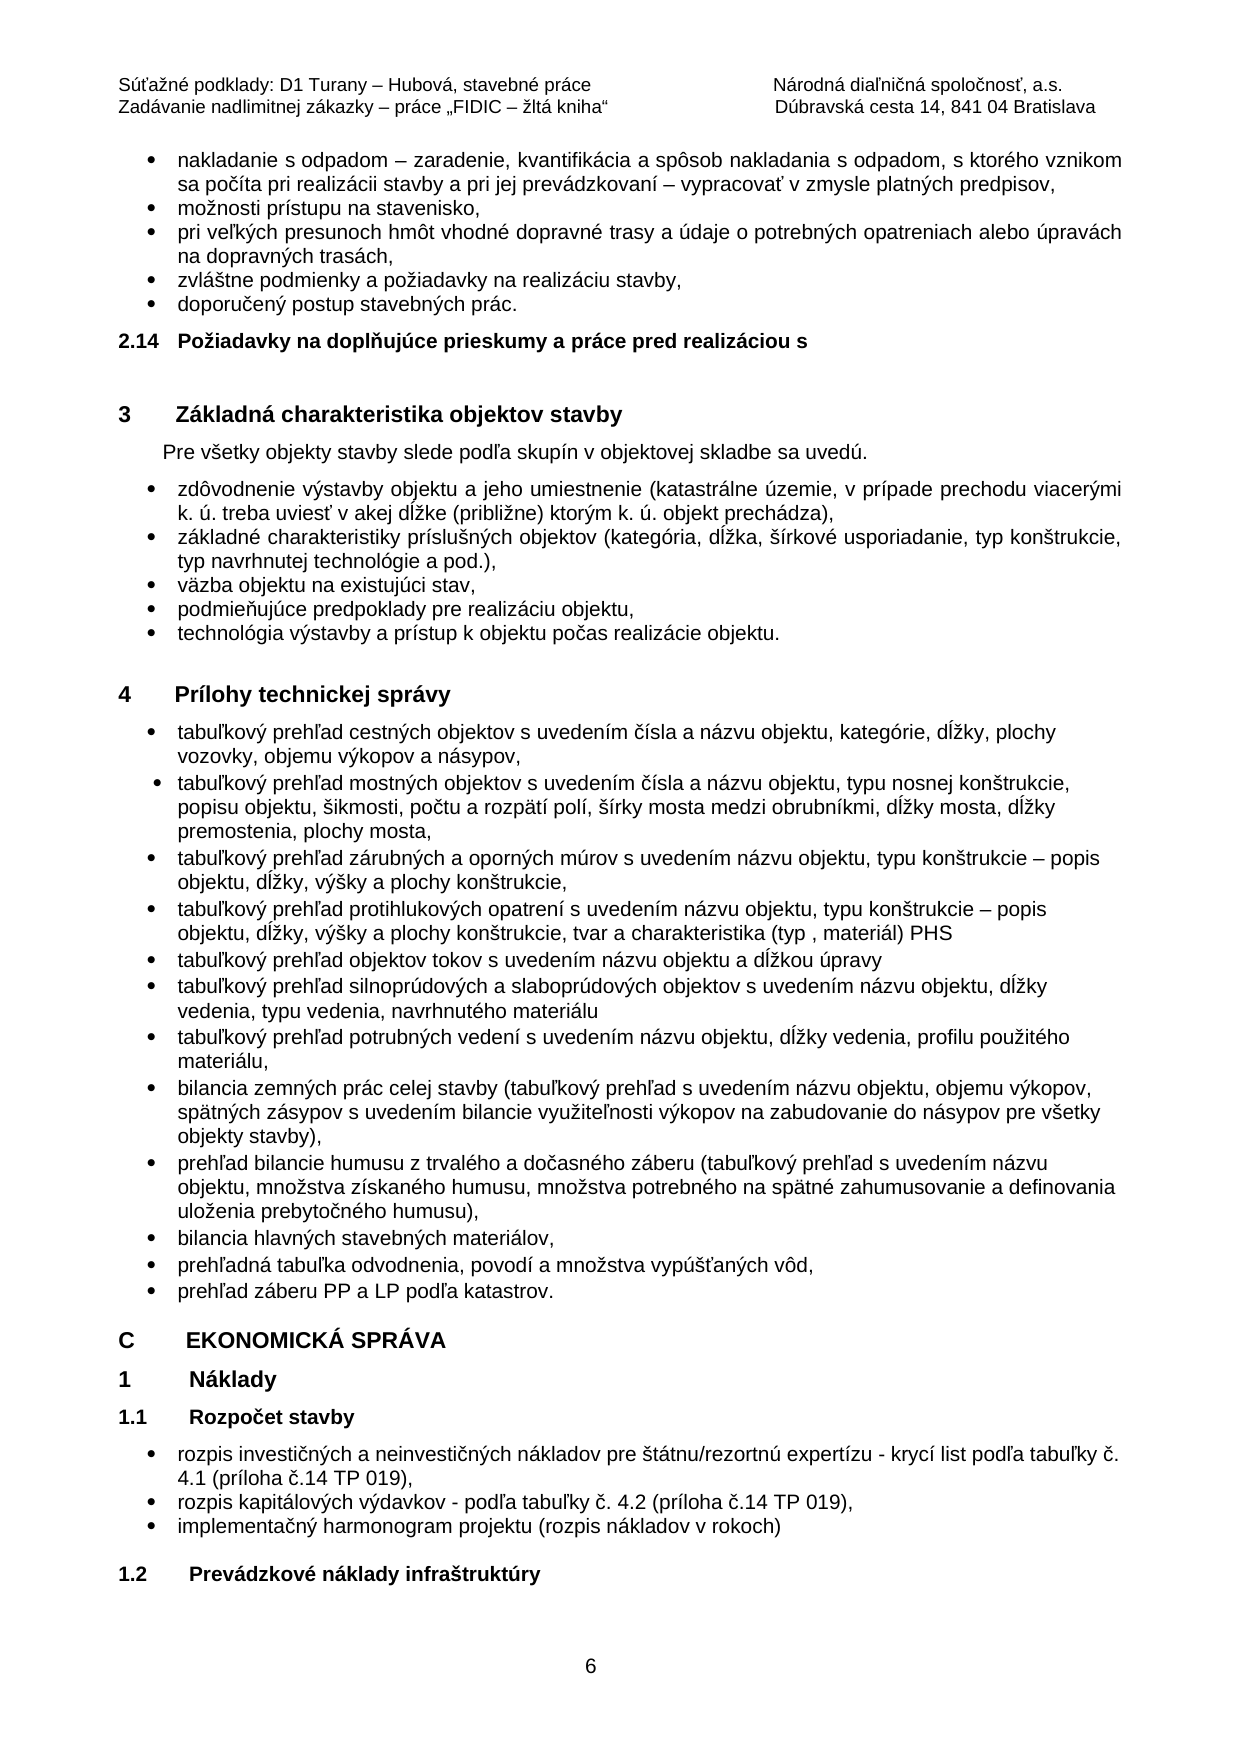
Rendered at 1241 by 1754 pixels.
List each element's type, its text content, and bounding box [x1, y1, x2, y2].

text  tabuľkový prehľad mostných objektov s uvedením čísla a názvu objektu, typu nosnej konštrukcie, popisu objektu, šikmosti, počtu a rozpätí polí, šírky mosta medzi obrubníkmi, dĺžky mosta, dĺžky premostenia, plochy mosta, [148, 771, 1122, 843]
list doporučený postup stavebných prác. [148, 292, 1122, 316]
list rozpis investičných a neinvestičných nákladov pre štátnu/rezortnú expertízu - krycí list podľa tabuľky č. 4.1 (príloha č.14 TP 019), [148, 1442, 1122, 1489]
text  tabuľkový prehľad potrubných vedení s uvedením názvu objektu, dĺžky vedenia, profilu použitého materiálu, [148, 1025, 1122, 1073]
text  tabuľkový prehľad zárubných a oporných múrov s uvedením názvu objektu, typu konštrukcie – popis objektu, dĺžky, výšky a plochy konštrukcie, [148, 846, 1122, 894]
list rozpis kapitálových výdavkov - podľa tabuľky č. 4.2 (príloha č.14 TP 019), [148, 1489, 1122, 1514]
list prehľad bilancie humusu z trvalého a dočasného záberu (tabuľkový prehľad s uvedením názvu objektu, množstva získaného humusu, množstva potrebného na spätné zahumusovanie a definovania uloženia prebytočného humusu), [148, 1151, 1122, 1223]
list zvláštne podmienky a požiadavky na realizáciu stavby, [148, 268, 1122, 292]
list Požiadavky na doplňujúce prieskumy a práce pred realizáciou s [118, 328, 1122, 352]
list technológia výstavby a prístup k objektu počas realizácie objektu. [148, 621, 1122, 645]
list zdôvodnenie výstavby objektu a jeho umiestnenie (katastrálne územie, v prípade prechodu viacerými k. ú. treba uviesť v akej dĺžke (približne) ktorým k. ú. objekt prechádza), [148, 477, 1122, 525]
list prehľad záberu PP a LP podľa katastrov. [148, 1279, 1122, 1303]
list bilancia zemných prác celej stavby (tabuľkový prehľad s uvedením názvu objektu, objemu výkopov, spätných zásypov s uvedením bilancie využiteľnosti výkopov na zabudovanie do násypov pre všetky objekty stavby), [148, 1076, 1122, 1148]
list väzba objektu na existujúci stav, [148, 573, 1122, 597]
text 1.1 Rozpočet stavby [118, 1405, 1122, 1429]
list nakladanie s odpadom – zaradenie, kvantifikácia a spôsob nakladania s odpadom, s ktorého vznikom sa počíta pri realizácii stavby a pri jej prevádzkovaní – vypracovať v zmysle platných predpisov, [148, 148, 1122, 196]
text 3 Základná charakteristika objektov stavby [118, 401, 1122, 428]
list pri veľkých presunoch hmôt vhodné dopravné trasy a údaje o potrebných opatreniach alebo úpravách na dopravných trasách, [148, 220, 1122, 268]
text  tabuľkový prehľad cestných objektov s uvedením čísla a názvu objektu, kategórie, dĺžky, plochy vozovky, objemu výkopov a násypov, [148, 720, 1122, 768]
text  tabuľkový prehľad silnoprúdových a slaboprúdových objektov s uvedením názvu objektu, dĺžky vedenia, typu vedenia, navrhnutého materiálu [148, 974, 1122, 1022]
text  tabuľkový prehľad objektov tokov s uvedením názvu objektu a dĺžkou úpravy [148, 947, 1122, 972]
list bilancia hlavných stavebných materiálov, [148, 1226, 1122, 1250]
list podmieňujúce predpoklady pre realizáciu objektu, [148, 597, 1122, 621]
list základné charakteristiky príslušných objektov (kategória, dĺžka, šírkové usporiadanie, typ konštrukcie, typ navrhnutej technológie a pod.), [148, 525, 1122, 573]
list prehľadná tabuľka odvodnenia, povodí a množstva vypúšťaných vôd, [148, 1252, 1122, 1277]
text Pre všetky objekty stavby slede podľa skupín v objektovej skladbe sa uvedú. [118, 440, 1122, 464]
list implementačný harmonogram projektu (rozpis nákladov v rokoch) [148, 1514, 1122, 1538]
text 1 Náklady [118, 1366, 1122, 1393]
text C EKONOMICKÁ SPRÁVA [118, 1327, 1122, 1354]
list možnosti prístupu na stavenisko, [148, 196, 1122, 220]
text 1.2 Prevádzkové náklady infraštruktúry [118, 1562, 1122, 1586]
list Prílohy technickej správy [118, 681, 1122, 708]
text  tabuľkový prehľad protihlukových opatrení s uvedením názvu objektu, typu konštrukcie – popis objektu, dĺžky, výšky a plochy konštrukcie, tvar a charakteristika (typ , materiál) PHS [148, 897, 1122, 945]
